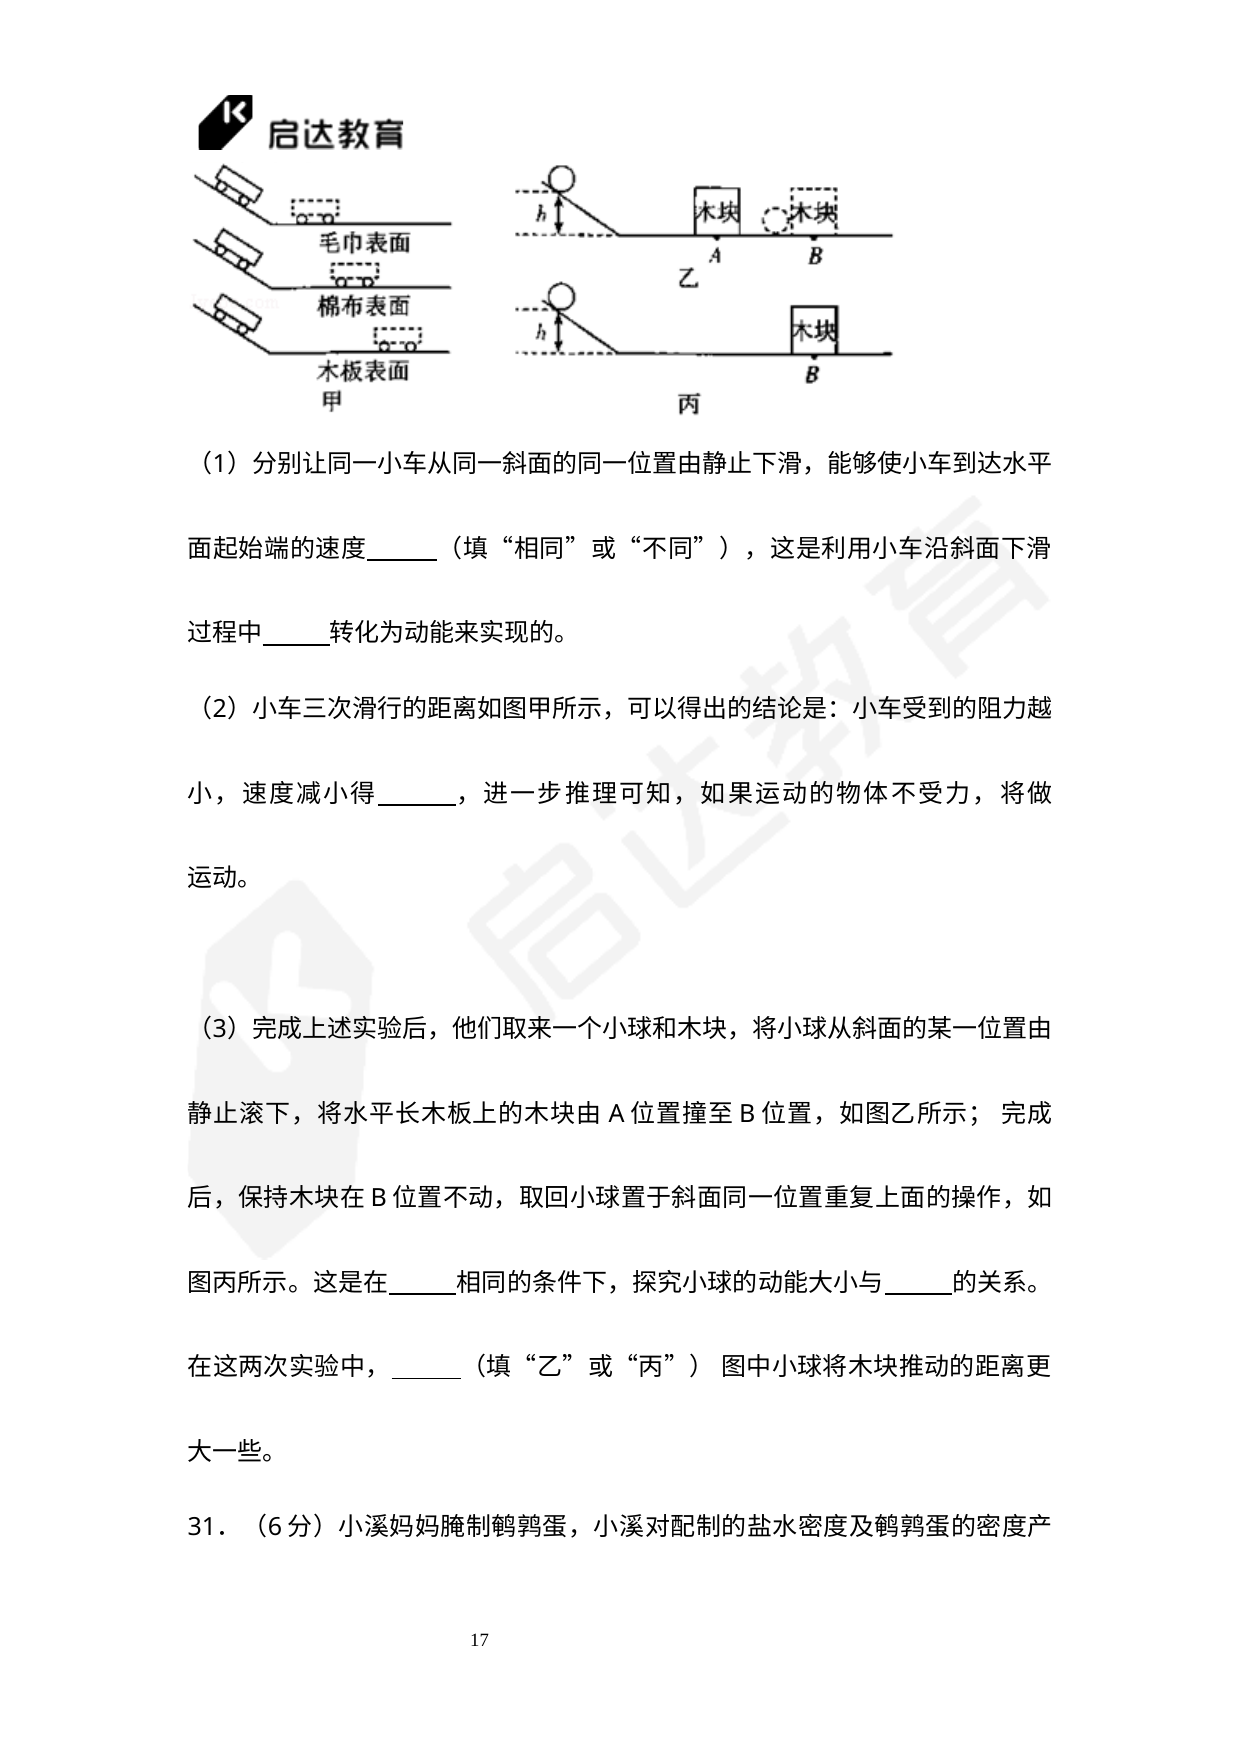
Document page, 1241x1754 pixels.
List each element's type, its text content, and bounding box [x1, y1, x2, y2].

text （2）小车三次滑行的距离如图甲所示，可以得出的结论是：小车受到的阻力越小，速度减小得 ，进一步推理可知，如果运动的物体不受力，将做 运动。 [187, 674, 1053, 908]
picture [187, 162, 899, 420]
text 31．（6分）小溪妈妈腌制鹌鹑蛋，小溪对配制的盐水密度及鹌鹑蛋的密度产生了兴趣。于是做了如下实验，请将她的实验补充完整。 [187, 1492, 1053, 1557]
text （1）分别让同一小车从同一斜面的同一位置由静止下滑，能够使小车到达水平面起始端的速度 （填“相同”或“不同”），这是利用小车沿斜面下滑过程中 转化为动能来实现的。 [187, 429, 1053, 663]
text （3）完成上述实验后，他们取来一个小球和木块，将小球从斜面的某一位置由静止滚下，将水平长木板上的木块由A位置撞至B位置，如图乙所示； 完成后，保持木块在B位置不动，取回小球置于斜面同一位置重复上面的操作，如图丙所示。这是在 相同的条件下，探究小球的动能大小与 的关系。在这两次实验中， （填“乙”或“丙”） 图中小球将木块推动的距离更大一些。 [187, 994, 1053, 1482]
picture [198, 95, 404, 150]
